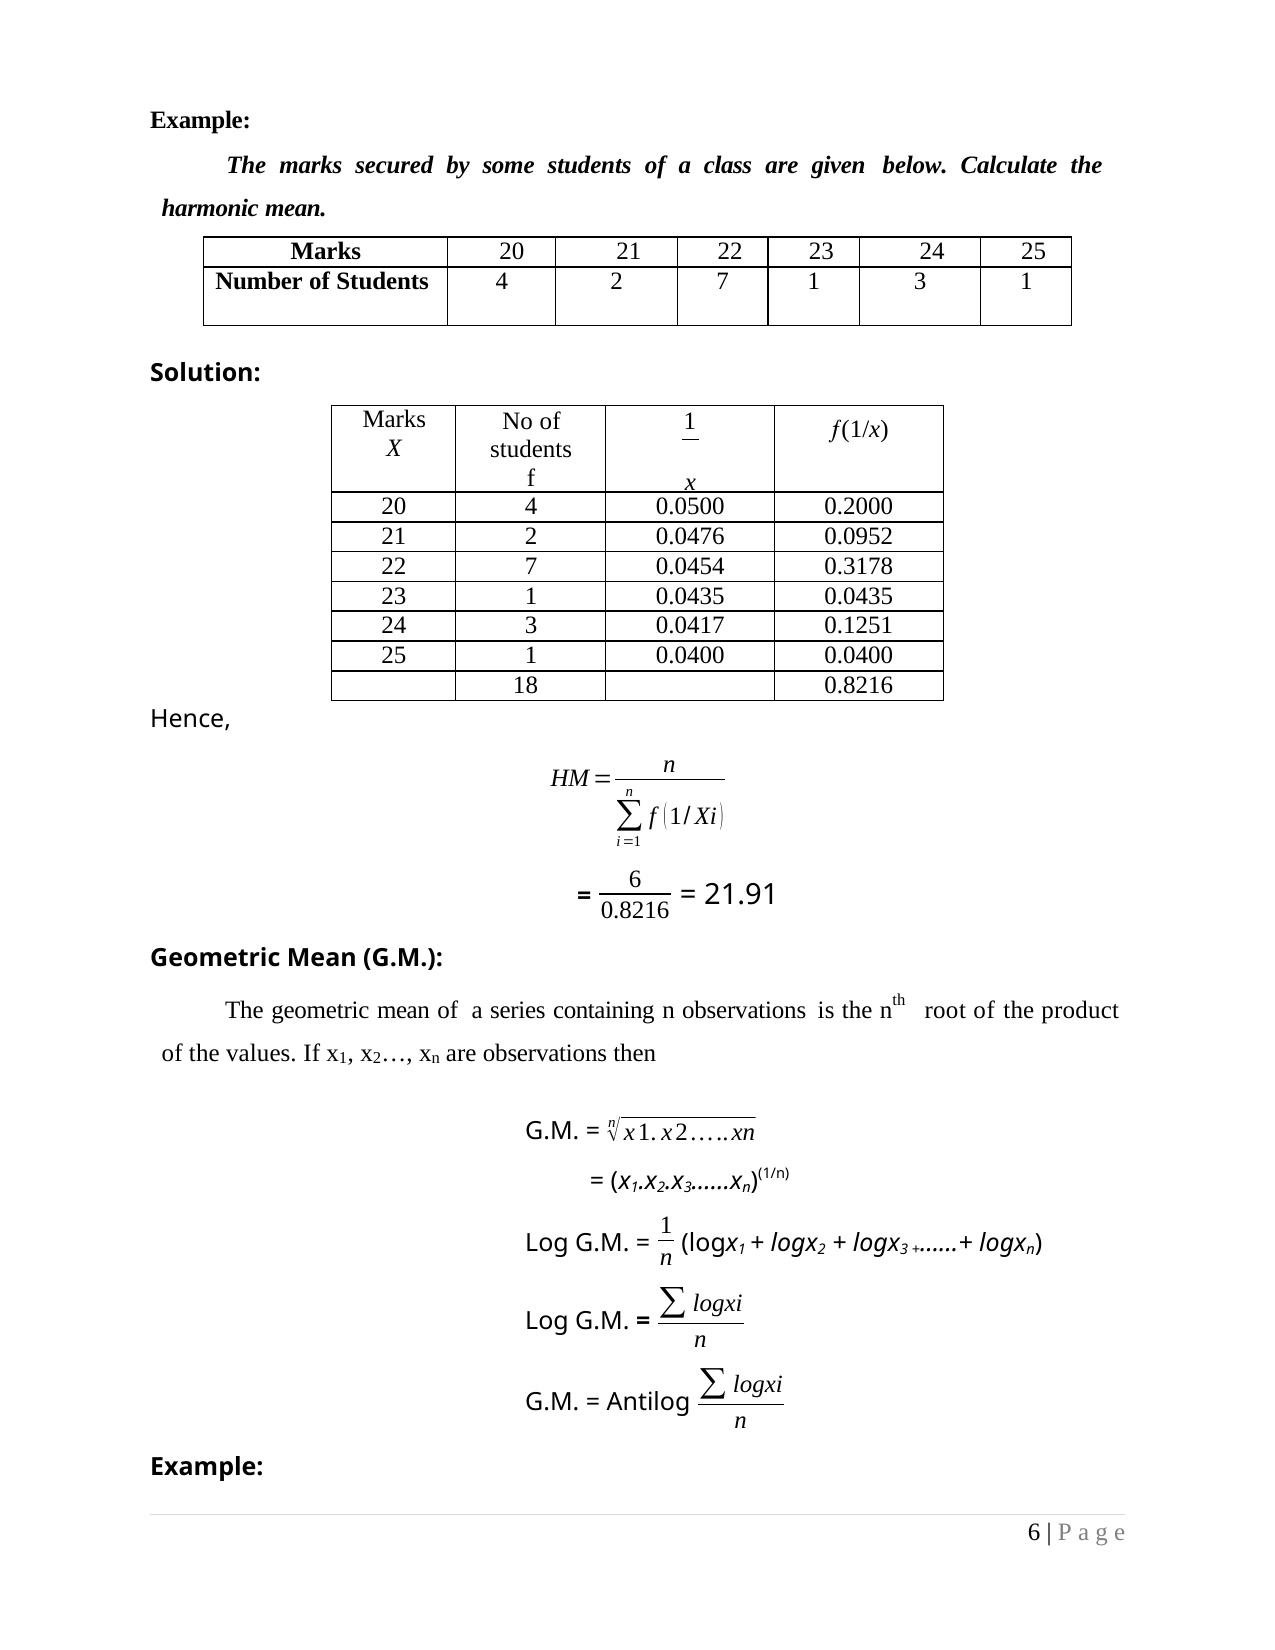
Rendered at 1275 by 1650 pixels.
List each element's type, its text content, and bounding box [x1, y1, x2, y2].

table_cell 23 [332, 582, 455, 610]
table_cell 24 [332, 612, 455, 640]
table_cell 0.0400 [775, 642, 943, 670]
table_cell 0.8216 [775, 672, 943, 700]
table_cell 3 [456, 612, 605, 640]
table_header (1/x) [775, 406, 943, 491]
text Log G.M. = [525, 1287, 1125, 1352]
table_header 1 x [606, 406, 774, 491]
table_cell 20 [332, 493, 455, 521]
table_cell 18 [456, 672, 605, 700]
table_cell [606, 672, 774, 700]
table_header 23 [769, 238, 859, 266]
table_cell Number of Students [204, 268, 447, 325]
table_header 24 [860, 238, 980, 266]
table_header 20 [448, 238, 555, 266]
table_cell 1 [769, 268, 859, 325]
table_header 25 [981, 238, 1071, 266]
table_header Marks [204, 238, 447, 266]
text Solution: [150, 355, 1125, 389]
text The marks secured by some students of a class are given below. Calculate the harmonic mean. [161, 150, 1102, 222]
text The geometric mean of a series containing n observations is the nth root of the product of the values. If x1, x2…, xn are observations then [161, 989, 1120, 1067]
text Hence, [150, 701, 1125, 735]
table_cell 2 [456, 523, 605, 551]
text Example: [150, 1449, 1125, 1483]
table_cell 1 [456, 582, 605, 610]
table_cell 0.3178 [775, 552, 943, 581]
table_cell 7 [456, 552, 605, 581]
table_cell 0.0435 [606, 582, 774, 610]
text G.M. = [525, 1113, 1125, 1147]
table_cell 22 [332, 552, 455, 581]
table_cell 1 [981, 268, 1071, 325]
table_header 22 [678, 238, 767, 266]
table_cell 21 [332, 523, 455, 551]
table_cell [332, 672, 455, 700]
table_cell 0.1251 [775, 612, 943, 640]
table_cell 0.0454 [606, 552, 774, 581]
table_cell 0.0400 [606, 642, 774, 670]
text = = 21.91 [150, 865, 1125, 924]
table_header No of students f [456, 406, 605, 491]
table_cell 25 [332, 642, 455, 670]
table_cell 0.0500 [606, 493, 774, 521]
text = (x1.x2.x3……xn)(1/n) [525, 1162, 1125, 1196]
table_cell 7 [678, 268, 767, 325]
text Log G.M. = (logx1 + logx2 + logx3 +……+ logxn) [525, 1212, 1125, 1271]
table_cell 0.0476 [606, 523, 774, 551]
text Example: [150, 103, 1125, 134]
table_cell 0.0952 [775, 523, 943, 551]
table_cell 4 [448, 268, 555, 325]
table_cell 2 [556, 268, 677, 325]
text G.M. = Antilog [525, 1368, 1125, 1433]
table_cell 1 [456, 642, 605, 670]
table_cell 4 [456, 493, 605, 521]
table_header 21 [556, 238, 677, 266]
table_cell 0.2000 [775, 493, 943, 521]
table_cell 0.0435 [775, 582, 943, 610]
table_cell 0.0417 [606, 612, 774, 640]
table_cell 3 [860, 268, 980, 325]
table_header Marks X [332, 406, 455, 491]
text Geometric Mean (G.M.): [150, 940, 1125, 974]
